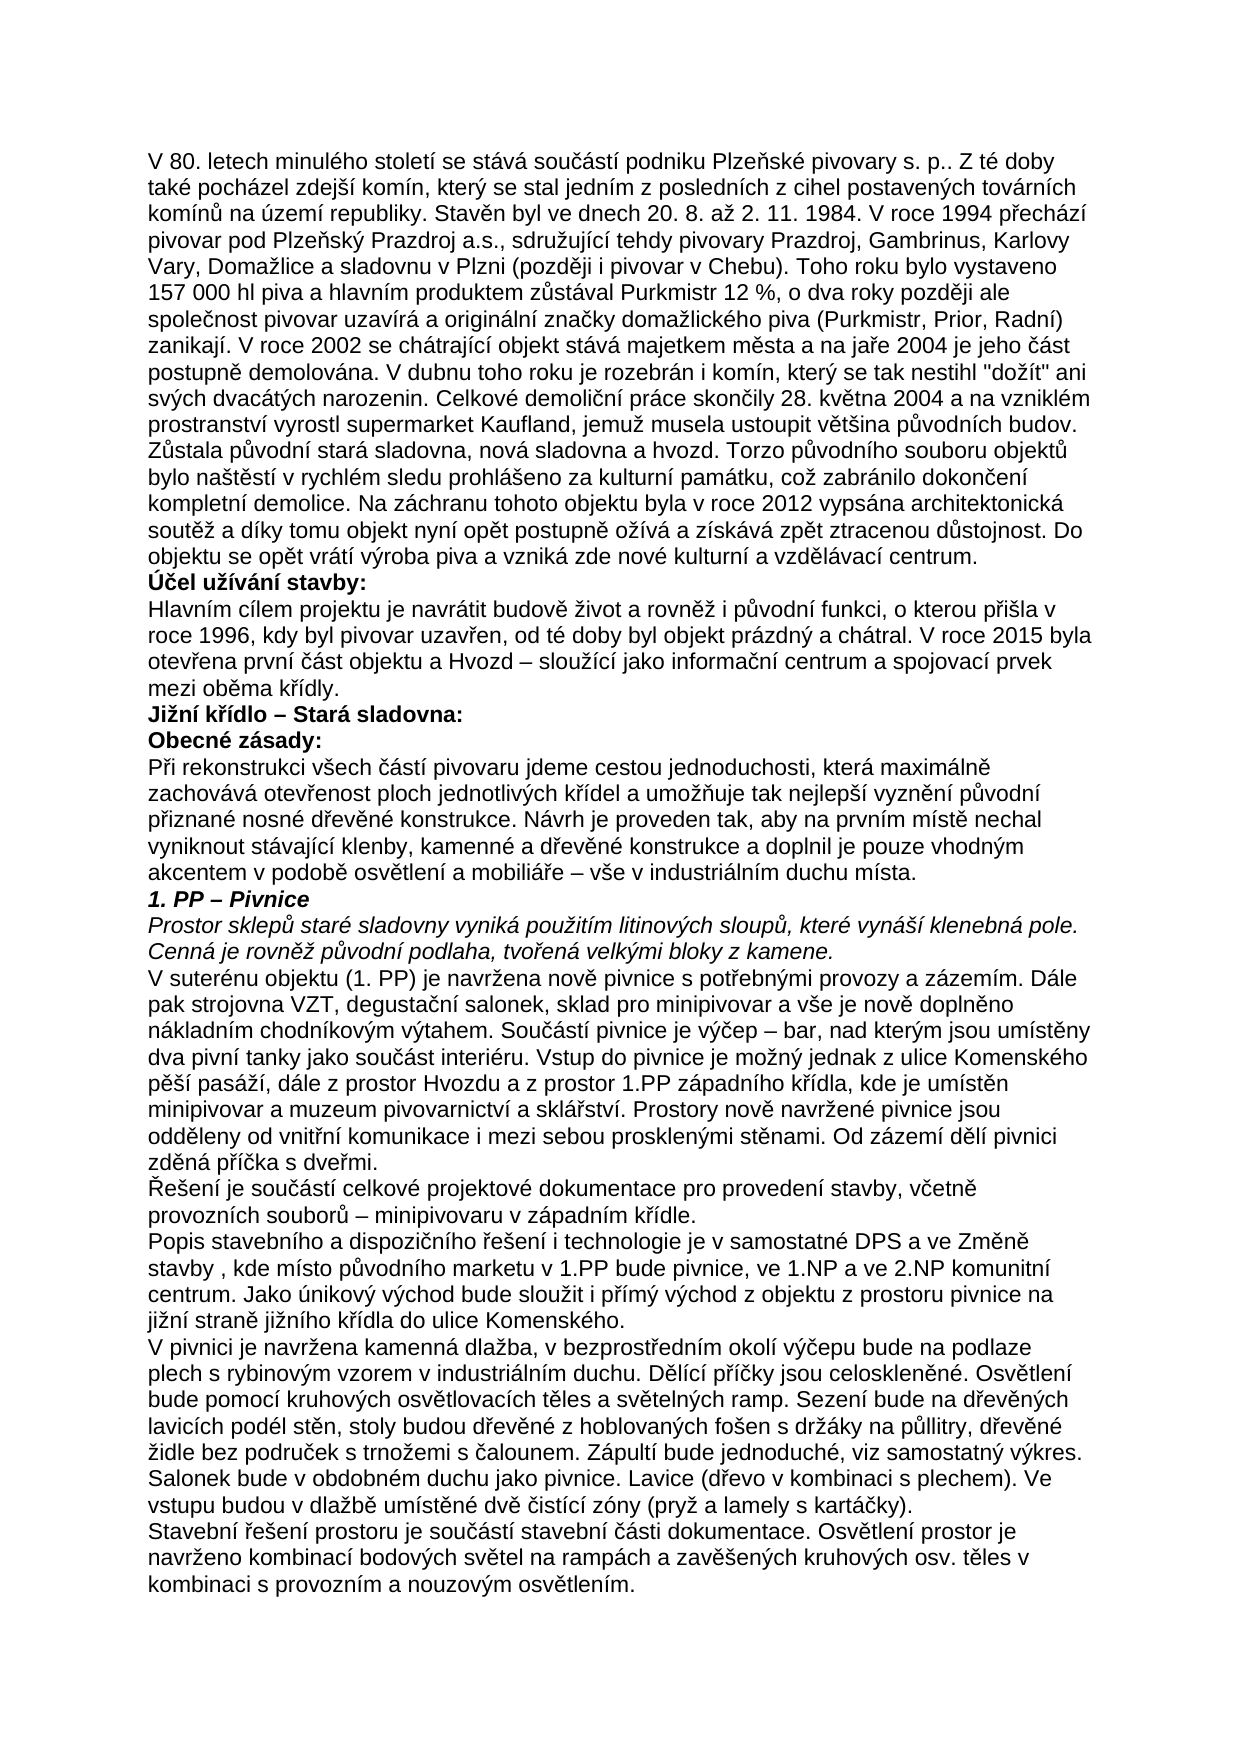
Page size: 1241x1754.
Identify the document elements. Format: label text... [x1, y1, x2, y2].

text Salonek bude v obdobném duchu jako pivnice. Lavice (dřevo v kombinaci s plechem). Ve vstupu budou v dlažbě umístěné dvě čistící zóny (pryž a lamely s kartáčky). [148, 1465, 1093, 1518]
text Popis stavebního a dispozičního řešení i technologie je v samostatné DPS a ve Změně stavby , kde místo původního marketu v 1.PP bude pivnice, ve 1.NP a ve 2.NP komunitní centrum. Jako únikový východ bude sloužit i přímý východ z objektu z prostoru pivnice na jižní straně jižního křídla do ulice Komenského. [148, 1228, 1093, 1333]
text Cenná je rovněž původní podlaha, tvořená velkými bloky z kamene. [148, 938, 1093, 964]
text Prostor sklepů staré sladovny vyniká použitím litinových sloupů, které vynáší klenebná pole. [148, 912, 1093, 938]
text Jižní křídlo – Stará sladovna: [148, 701, 1093, 727]
text 1. PP – Pivnice [148, 886, 1093, 912]
text Stavební řešení prostoru je součástí stavební části dokumentace. Osvětlení prostor je navrženo kombinací bodových světel na rampách a zavěšených kruhových osv. těles v kombinaci s provozním a nouzovým osvětlením. [148, 1518, 1093, 1597]
text Hlavním cílem projektu je navrátit budově život a rovněž i původní funkci, o kterou přišla v roce 1996, kdy byl pivovar uzavřen, od té doby byl objekt prázdný a chátral. V roce 2015 byla otevřena první část objektu a Hvozd – sloužící jako informační centrum a spojovací prvek mezi oběma křídly. [148, 596, 1093, 701]
text Řešení je součástí celkové projektové dokumentace pro provedení stavby, včetně provozních souborů – minipivovaru v západním křídle. [148, 1175, 1093, 1228]
text V 80. letech minulého století se stává součástí podniku Plzeňské pivovary s. p.. Z té doby také pocházel zdejší komín, který se stal jedním z posledních z cihel postavených továrních komínů na území republiky. Stavěn byl ve dnech 20. 8. až 2. 11. 1984. V roce 1994 přechází pivovar pod Plzeňský Prazdroj a.s., sdružující tehdy pivovary Prazdroj, Gambrinus, Karlovy Vary, Domažlice a sladovnu v Plzni (později i pivovar v Chebu). Toho roku bylo vystaveno 157 000 hl piva a hlavním produktem zůstával Purkmistr 12 %, o dva roky později ale společnost pivovar uzavírá a originální značky domažlického piva (Purkmistr, Prior, Radní) zanikají. V roce 2002 se chátrající objekt stává majetkem města a na jaře 2004 je jeho část postupně demolována. V dubnu toho roku je rozebrán i komín, který se tak nestihl "dožít" ani svých dvacátých narozenin. Celkové demoliční práce skončily 28. května 2004 a na vzniklém prostranství vyrostl supermarket Kaufland, jemuž musela ustoupit většina původních budov. Zůstala původní stará sladovna, nová sladovna a hvozd. Torzo původního souboru objektů bylo naštěstí v rychlém sledu prohlášeno za kulturní památku, což zabránilo dokončení kompletní demolice. Na záchranu tohoto objektu byla v roce 2012 vypsána architektonická soutěž a díky tomu objekt nyní opět postupně ožívá a získává zpět ztracenou důstojnost. Do objektu se opět vrátí výroba piva a vzniká zde nové kulturní a vzdělávací centrum. [148, 148, 1093, 569]
text Při rekonstrukci všech částí pivovaru jdeme cestou jednoduchosti, která maximálně zachovává otevřenost ploch jednotlivých křídel a umožňuje tak nejlepší vyznění původní přiznané nosné dřevěné konstrukce. Návrh je proveden tak, aby na prvním místě nechal vyniknout stávající klenby, kamenné a dřevěné konstrukce a doplnil je pouze vhodným akcentem v podobě osvětlení a mobiliáře – vše v industriálním duchu místa. [148, 754, 1093, 886]
text Obecné zásady: [148, 727, 1093, 754]
text Účel užívání stavby: [148, 569, 1093, 596]
text V suterénu objektu (1. PP) je navržena nově pivnice s potřebnými provozy a zázemím. Dále pak strojovna VZT, degustační salonek, sklad pro minipivovar a vše je nově doplněno nákladním chodníkovým výtahem. Součástí pivnice je výčep – bar, nad kterým jsou umístěny dva pivní tanky jako součást interiéru. Vstup do pivnice je možný jednak z ulice Komenského pěší pasáží, dále z prostor Hvozdu a z prostor 1.PP západního křídla, kde je umístěn minipivovar a muzeum pivovarnictví a sklářství. Prostory nově navržené pivnice jsou odděleny od vnitřní komunikace i mezi sebou prosklenými stěnami. Od zázemí dělí pivnici zděná příčka s dveřmi. [148, 964, 1093, 1175]
text V pivnici je navržena kamenná dlažba, v bezprostředním okolí výčepu bude na podlaze plech s rybinovým vzorem v industriálním duchu. Dělící příčky jsou celoskleněné. Osvětlení bude pomocí kruhových osvětlovacích těles a světelných ramp. Sezení bude na dřevěných lavicích podél stěn, stoly budou dřevěné z hoblovaných fošen s držáky na půllitry, dřevěné židle bez područek s trnožemi s čalounem. Zápultí bude jednoduché, viz samostatný výkres. [148, 1333, 1093, 1465]
